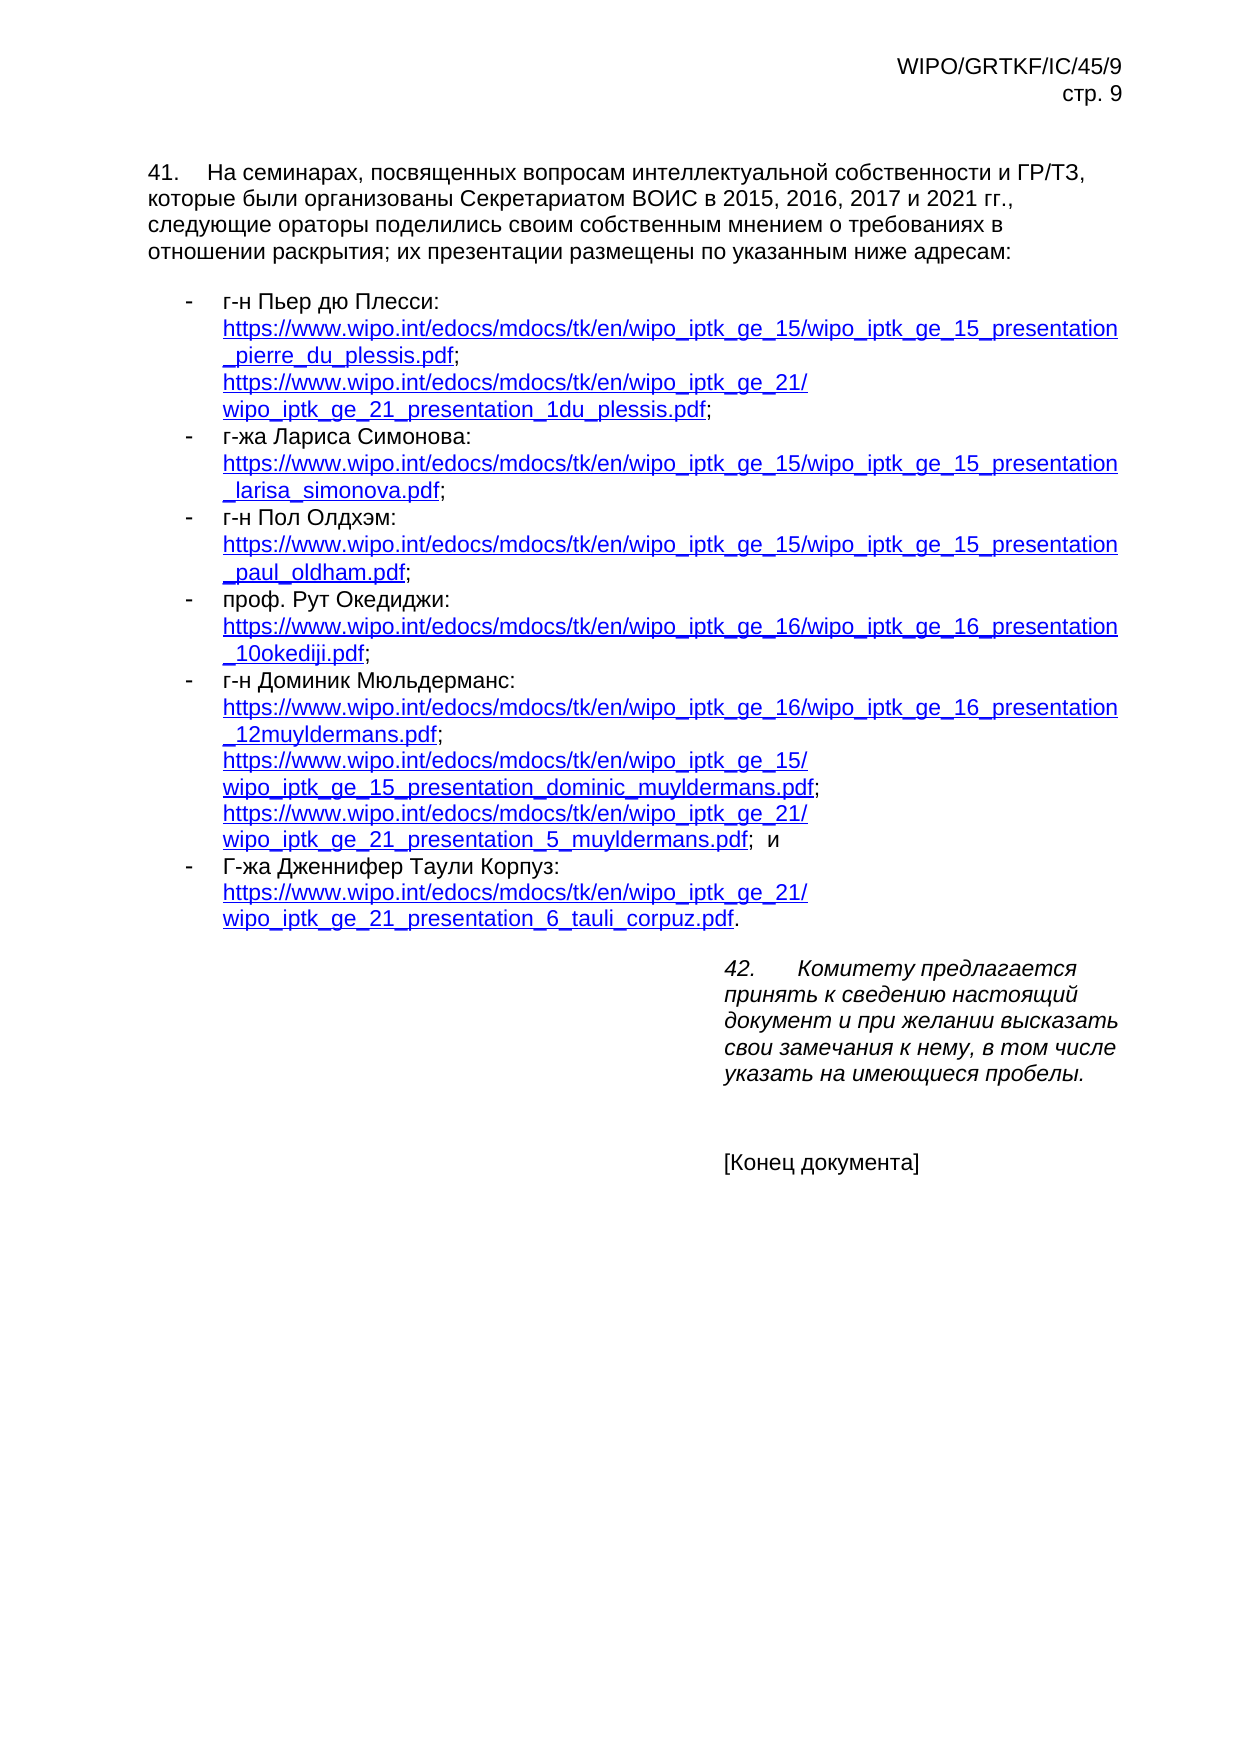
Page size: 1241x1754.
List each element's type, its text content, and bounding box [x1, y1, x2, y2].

text Комитету предлагается принять к сведению настоящий документ и при желании высказать свои замечания к нему, в том числе указать на имеющиеся пробелы. [724, 955, 1122, 1086]
text https://www.wipo.int/edocs/mdocs/tk/en/wipo_iptk_ge_21/wipo_iptk_ge_21_presentation_6_tauli_corpuz.pdf. [223, 879, 1122, 932]
list Г-жа Дженнифер Таули Корпуз: [185, 853, 1122, 879]
text На семинарах, посвященных вопросам интеллектуальной собственности и ГР/ТЗ, которые были организованы Секретариатом ВОИС в 2015, 2016, 2017 и 2021 гг., следующие ораторы поделились своим собственным мнением о требованиях в отношении раскрытия; их презентации размещены по указанным ниже адресам: [148, 158, 1122, 264]
list проф. Рут Окедиджи: https://www.wipo.int/edocs/mdocs/tk/en/wipo_iptk_ge_16/wipo_iptk_ge_16_presentation_10okediji.pdf; [185, 585, 1122, 666]
text https://www.wipo.int/edocs/mdocs/tk/en/wipo_iptk_ge_21/wipo_iptk_ge_21_presentation_1du_plessis.pdf; [223, 368, 1122, 422]
text https://www.wipo.int/edocs/mdocs/tk/en/wipo_iptk_ge_21/wipo_iptk_ge_21_presentation_5_muyldermans.pdf; и [223, 800, 1122, 853]
text [Конец документа] [724, 1149, 1122, 1175]
list г-жа Лариса Симонова: https://www.wipo.int/edocs/mdocs/tk/en/wipo_iptk_ge_15/wipo_iptk_ge_15_presentation_larisa_simonova.pdf; [185, 422, 1122, 503]
list г-н Доминик Мюльдерманс: https://www.wipo.int/edocs/mdocs/tk/en/wipo_iptk_ge_16/wipo_iptk_ge_16_presentation_12muyldermans.pdf; [185, 666, 1122, 747]
text https://www.wipo.int/edocs/mdocs/tk/en/wipo_iptk_ge_15/wipo_iptk_ge_15_presentation_dominic_muyldermans.pdf; [223, 747, 1122, 800]
list г-н Пол Олдхэм: https://www.wipo.int/edocs/mdocs/tk/en/wipo_iptk_ge_15/wipo_iptk_ge_15_presentation_paul_oldham.pdf; [185, 503, 1122, 585]
list г-н Пьер дю Плесси: https://www.wipo.int/edocs/mdocs/tk/en/wipo_iptk_ge_15/wipo_iptk_ge_15_presentation_pierre_du_plessis.pdf; [185, 287, 1122, 368]
